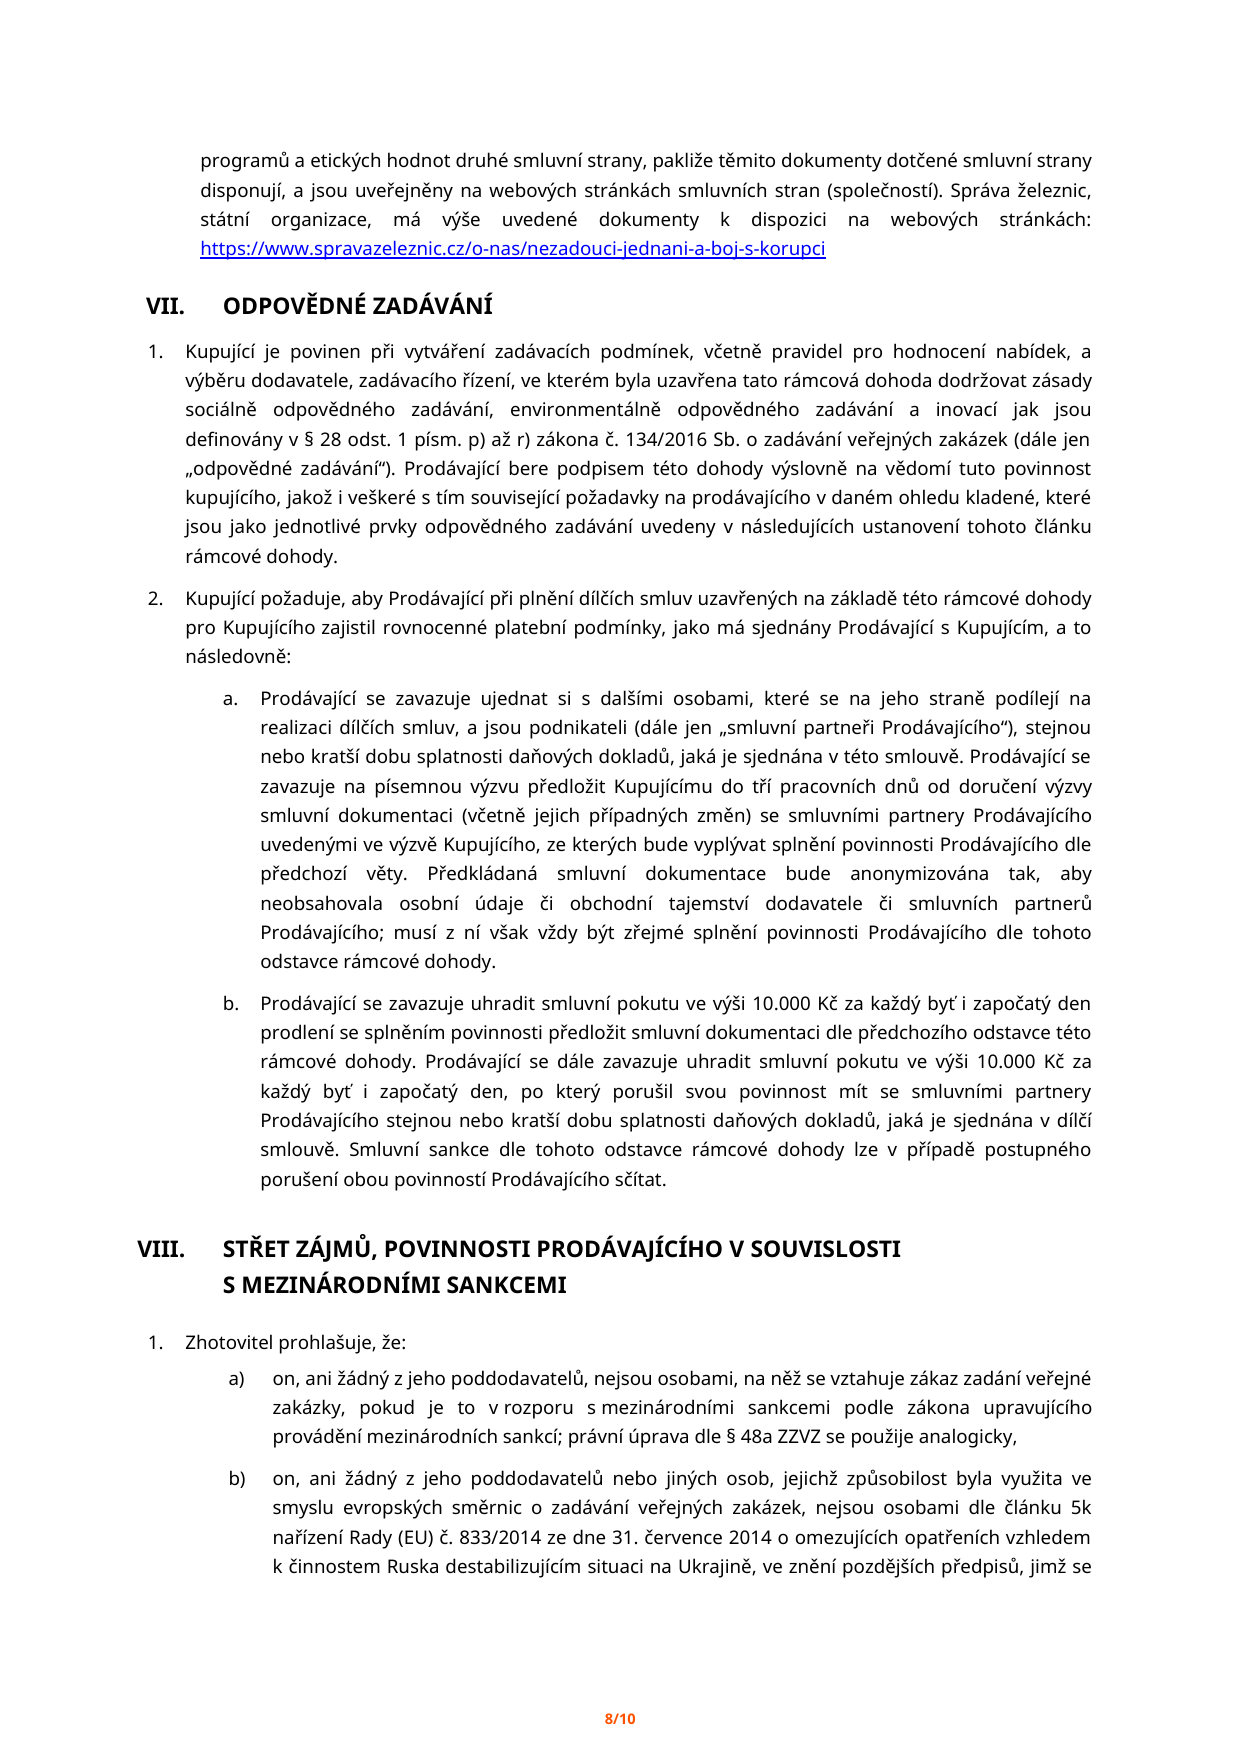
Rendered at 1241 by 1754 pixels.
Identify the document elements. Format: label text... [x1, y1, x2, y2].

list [200, 148, 1093, 261]
list Zhotovitel prohlašuje, že: [148, 1329, 1093, 1355]
list STŘET ZÁJMŮ, POVINNOSTI PRODÁVAJÍCÍHO V SOUVISLOSTI S MEZINÁRODNÍMI SANKCEMI [185, 1233, 1093, 1300]
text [228, 1465, 1093, 1579]
list Kupující je povinen při vytváření zadávacích podmínek, včetně pravidel pro hodnocení nabídek, a výběru dodavatele, zadávacího řízení, ve kterém byla uzavřena tato rámcová dohoda dodržovat zásady sociálně odpovědného zadávání, environmentálně odpovědného zadávání a inovací jak jsou definovány v § 28 odst. 1 písm. p) až r) zákona č. 134/2016 Sb. o zadávání veřejných zakázek (dále jen „odpovědné zadávání“). Prodávající bere podpisem této dohody výslovně na vědomí tuto povinnost kupujícího, jakož i veškeré s tím související požadavky na prodávajícího v daném ohledu kladené, které jsou jako jednotlivé prvky odpovědného zadávání uvedeny v následujících ustanovení tohoto článku rámcové dohody. [148, 338, 1093, 568]
list Kupující požaduje, aby Prodávající při plnění dílčích smluv uzavřených na základě této rámcové dohody pro Kupujícího zajistil rovnocenné platební podmínky, jako má sjednány Prodávající s Kupujícím, a to následovně: [148, 585, 1093, 669]
list Prodávající se zavazuje uhradit smluvní pokutu ve výši 10.000 Kč za každý byť i započatý den prodlení se splněním povinnosti předložit smluvní dokumentaci dle předchozího odstavce této rámcové dohody. Prodávající se dále zavazuje uhradit smluvní pokutu ve výši 10.000 Kč za každý byť i započatý den, po který porušil svou povinnost mít se smluvními partnery Prodávajícího stejnou nebo kratší dobu splatnosti daňových dokladů, jaká je sjednána v dílčí smlouvě. Smluvní sankce dle tohoto odstavce rámcové dohody lze v případě postupného porušení obou povinností Prodávajícího sčítat. [223, 990, 1093, 1191]
text on, ani žádný z jeho poddodavatelů, nejsou osobami, na něž se vztahuje zákaz zadání veřejné zakázky, pokud je to v rozporu s mezinárodními sankcemi podle zákona upravujícího provádění mezinárodních sankcí; právní úprava dle § 48a ZZVZ se použije analogicky, [228, 1365, 1093, 1449]
list Prodávající se zavazuje ujednat si s dalšími osobami, které se na jeho straně podílejí na realizaci dílčích smluv, a jsou podnikateli (dále jen „smluvní partneři Prodávajícího“), stejnou nebo kratší dobu splatnosti daňových dokladů, jaká je sjednána v této smlouvě. Prodávající se zavazuje na písemnou výzvu předložit Kupujícímu do tří pracovních dnů od doručení výzvy smluvní dokumentaci (včetně jejich případných změn) se smluvními partnery Prodávajícího uvedenými ve výzvě Kupujícího, ze kterých bude vyplývat splnění povinnosti Prodávajícího dle předchozí věty. Předkládaná smluvní dokumentace bude anonymizována tak, aby neobsahovala osobní údaje či obchodní tajemství dodavatele či smluvních partnerů Prodávajícího; musí z ní však vždy být zřejmé splnění povinnosti Prodávajícího dle tohoto odstavce rámcové dohody. [223, 685, 1093, 974]
list ODPOVĚDNÉ ZADÁVÁNÍ [185, 290, 1093, 321]
